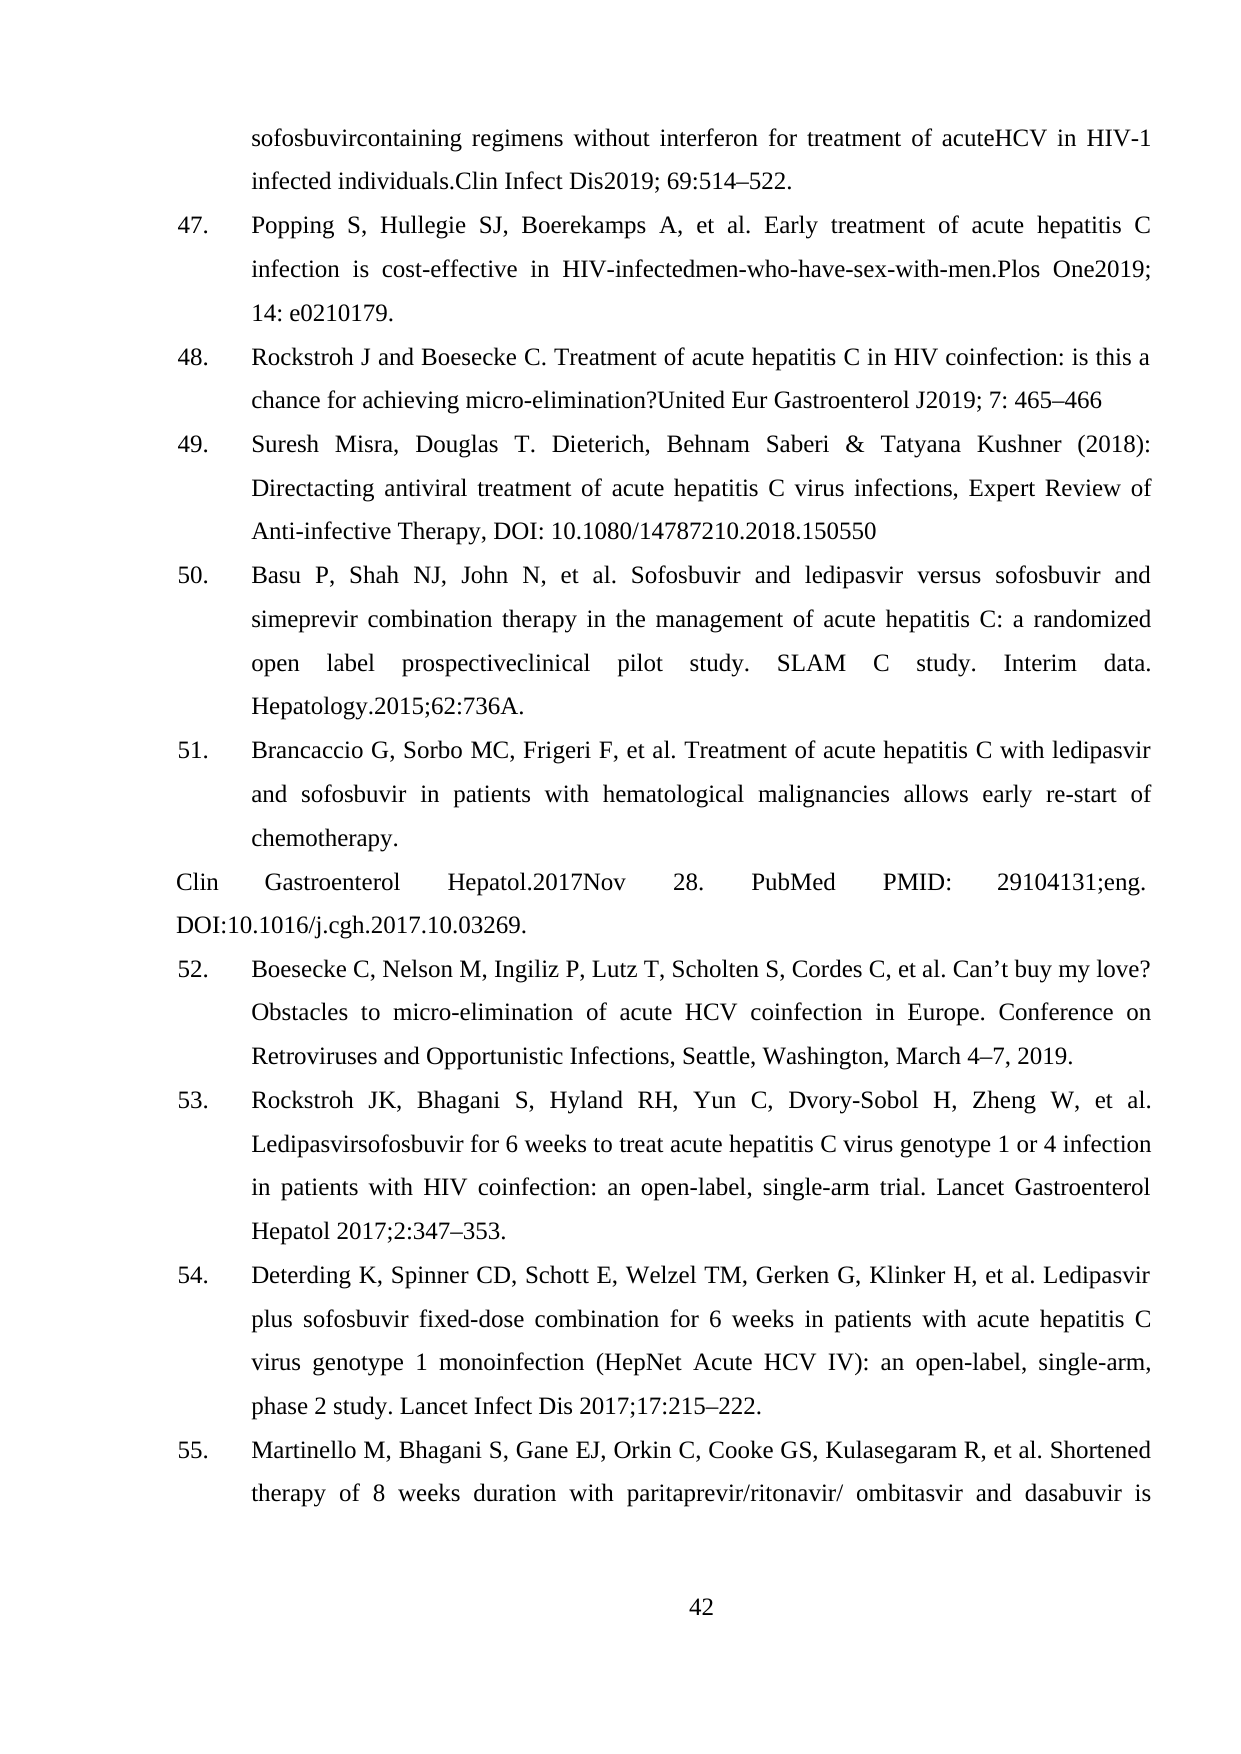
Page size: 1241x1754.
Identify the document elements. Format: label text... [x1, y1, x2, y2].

list Deterding K, Spinner CD, Schott E, Welzel TM, Gerken G, Klinker H, et al. Ledipasvir plus sofosbuvir fixed-dose combination for 6 weeks in patients with acute hepatitis C virus genotype 1 monoinfection (HepNet Acute HCV IV): an open-label, single-arm, phase 2 study. Lancet Infect Dis 2017;17:215–222. [177, 1260, 1152, 1420]
list Popping S, Hullegie SJ, Boerekamps A, et al. Early treatment of acute hepatitis C infection is cost-effective in HIV-infectedmen-who-have-sex-with-men.Plos One2019; 14: e0210179. [177, 210, 1152, 326]
list Brancaccio G, Sorbo MC, Frigeri F, et al. Treatment of acute hepatitis C with ledipasvir and sofosbuvir in patients with hematological malignancies allows early re-start of chemotherapy. [177, 735, 1152, 851]
list Rockstroh JK, Bhagani S, Hyland RH, Yun C, Dvory-Sobol H, Zheng W, et al. Ledipasvirsofosbuvir for 6 weeks to treat acute hepatitis C virus genotype 1 or 4 infection in patients with HIV coinfection: an open-label, single-arm trial. Lancet Gastroenterol Hepatol 2017;2:347–353. [177, 1085, 1152, 1245]
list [177, 123, 1152, 195]
list Basu P, Shah NJ, John N, et al. Sofosbuvir and ledipasvir versus sofosbuvir and simeprevir combination therapy in the management of acute hepatitis C: a randomized open label prospectiveclinical pilot study. SLAM C study. Interim data. Hepatology.2015;62:736A. [177, 560, 1152, 720]
list Suresh Misra, Douglas T. Dieterich, Behnam Saberi & Tatyana Kushner (2018): Directacting antiviral treatment of acute hepatitis C virus infections, Expert Review of Anti-infective Therapy, DOI: 10.1080/14787210.2018.150550 [177, 429, 1152, 545]
list Rockstroh J and Boesecke C. Treatment of acute hepatitis C in HIV coinfection: is this a chance for achieving micro-elimination?United Eur Gastroenterol J2019; 7: 465–466 [177, 342, 1152, 414]
text DOI:10.1016/j.cgh.2017.10.03269. [176, 910, 1152, 939]
list Boesecke C, Nelson M, Ingiliz P, Lutz T, Scholten S, Cordes C, et al. Can’t buy my love? Obstacles to micro-elimination of acute HCV coinfection in Europe. Conference on Retroviruses and Opportunistic Infections, Seattle, Washington, March 4–7, 2019. [177, 954, 1152, 1070]
text Clin Gastroenterol Hepatol.2017Nov 28. PubMed PMID: 29104131;eng. [176, 867, 1152, 895]
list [177, 1435, 1152, 1507]
